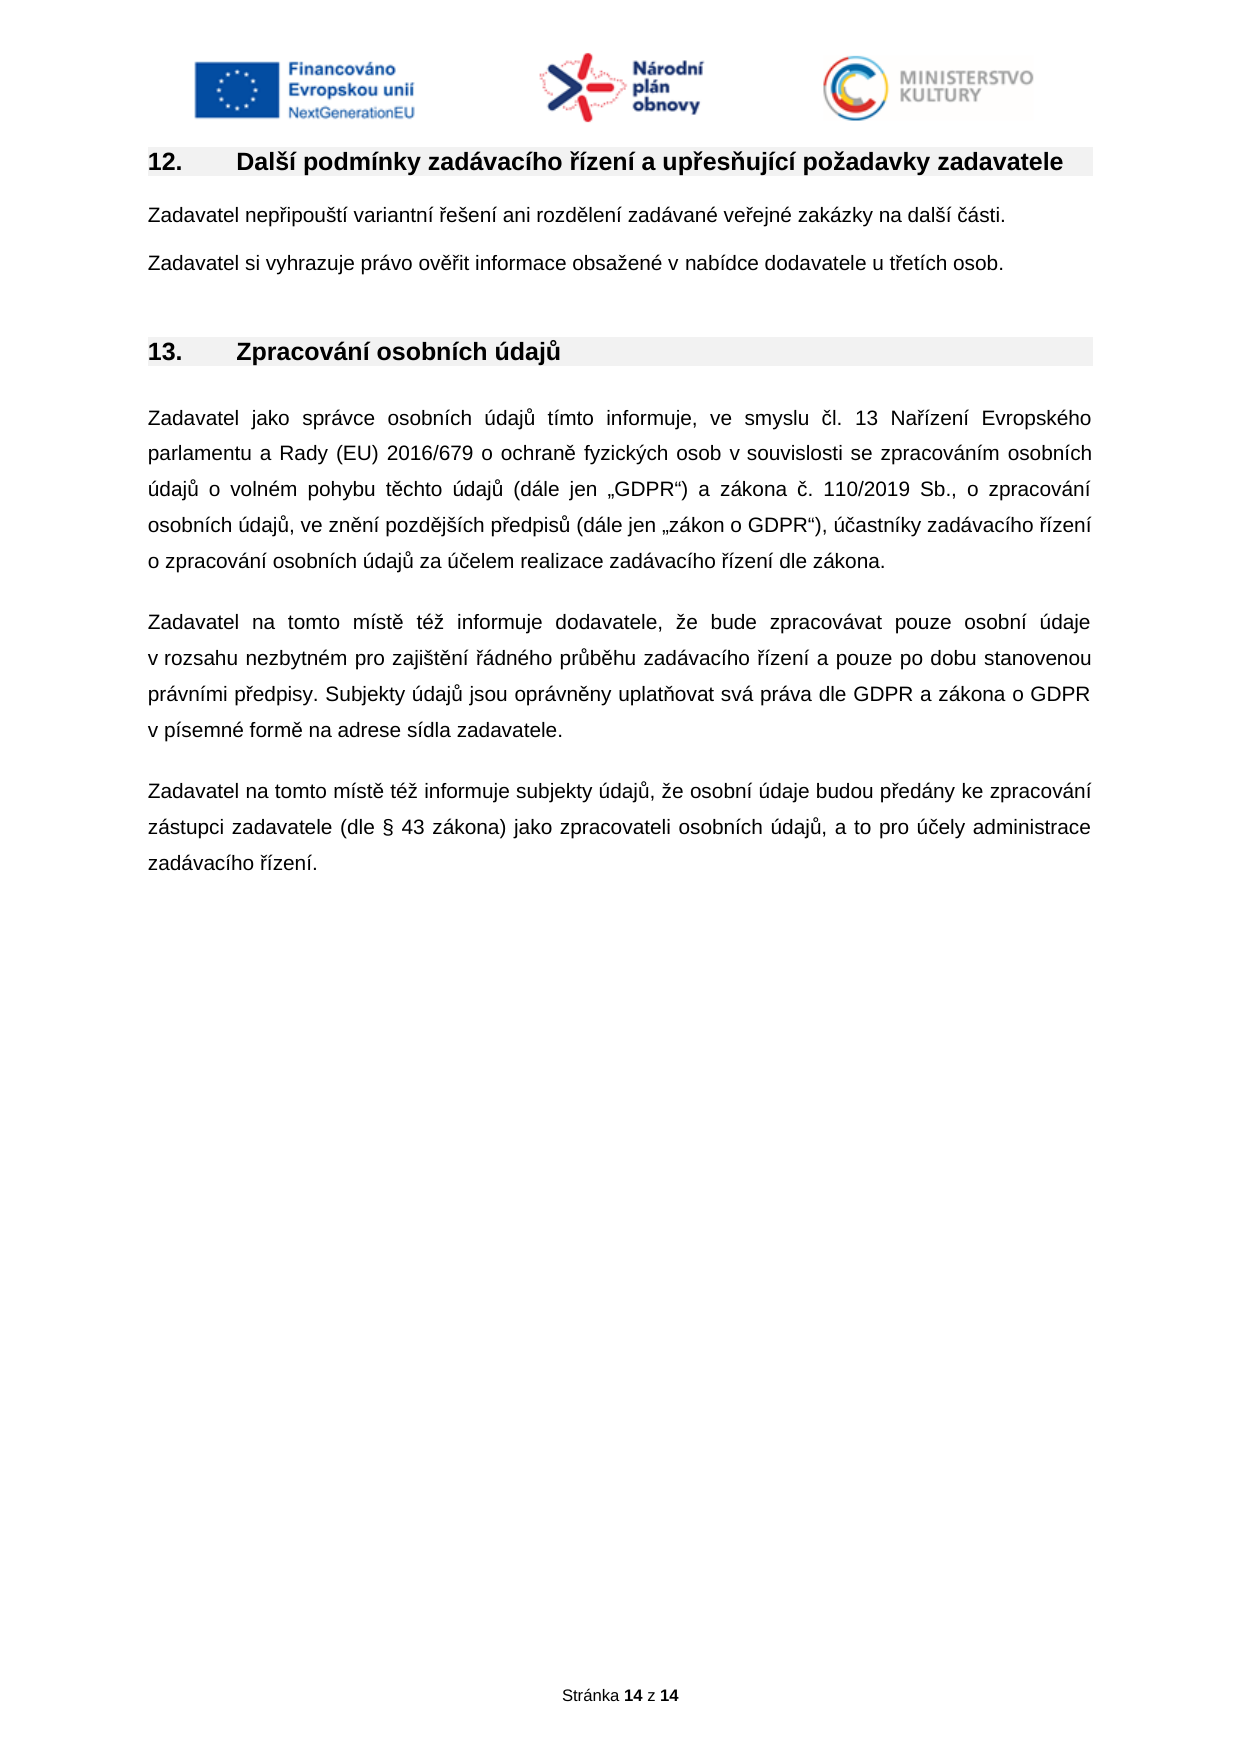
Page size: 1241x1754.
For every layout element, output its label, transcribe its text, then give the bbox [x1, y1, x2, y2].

subtitle Zpracování osobních údajů [148, 337, 1093, 366]
text Zadavatel na tomto místě též informuje dodavatele, že bude zpracovávat pouze osobní údaje v rozsahu nezbytném pro zajištění řádného průběhu zadávacího řízení a pouze po dobu stanovenou právními předpisy. Subjekty údajů jsou oprávněny uplatňovat svá práva dle GDPR a zákona o GDPR v písemné formě na adrese sídla zadavatele. [148, 610, 1093, 742]
text Zadavatel nepřipouští variantní řešení ani rozdělení zadávané veřejné zakázky na další části. [148, 203, 1093, 227]
text Zadavatel na tomto místě též informuje subjekty údajů, že osobní údaje budou předány ke zpracování zástupci zadavatele (dle § 43 zákona) jako zpracovateli osobních údajů, a to pro účely administrace zadávacího řízení. [148, 779, 1093, 874]
text Zadavatel si vyhrazuje právo ověřit informace obsažené v nabídce dodavatele u třetích osob. [148, 251, 1093, 275]
text Zadavatel jako správce osobních údajů tímto informuje, ve smyslu čl. 13 Nařízení Evropského parlamentu a Rady (EU) 2016/679 o ochraně fyzických osob v souvislosti se zpracováním osobních údajů o volném pohybu těchto údajů (dále jen „GDPR“) a zákona č. 110/2019 Sb., o zpracování osobních údajů, ve znění pozdějších předpisů (dále jen „zákon o GDPR“), účastníky zadávacího řízení o zpracování osobních údajů za účelem realizace zadávacího řízení dle zákona. [148, 405, 1093, 573]
picture [147, 30, 1093, 147]
subtitle Další podmínky zadávacího řízení a upřesňující požadavky zadavatele [148, 147, 1093, 176]
